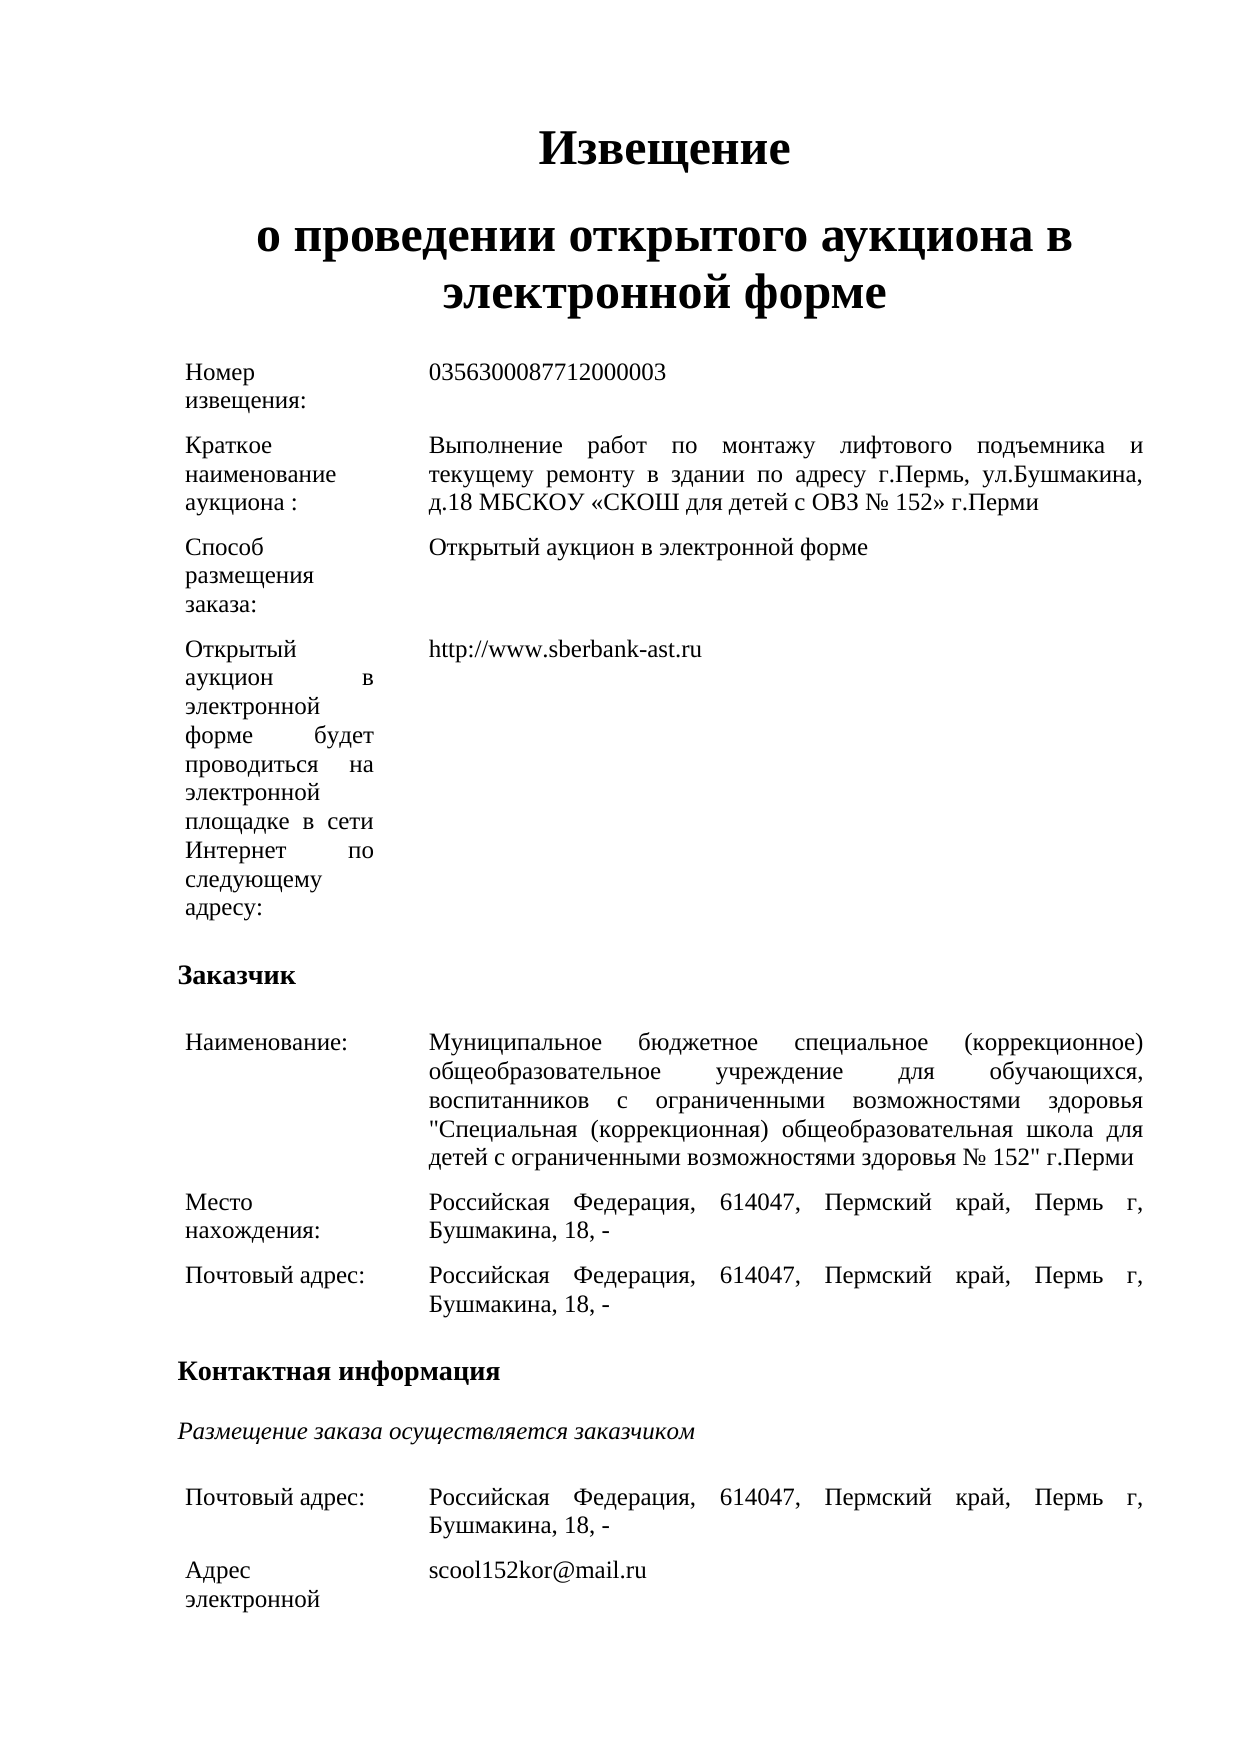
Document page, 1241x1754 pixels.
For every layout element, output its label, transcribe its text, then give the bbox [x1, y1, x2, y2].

text Извещение [177, 118, 1152, 176]
text о проведении открытого аукциона в электронной форме [177, 205, 1152, 320]
text Контактная информация [177, 1354, 1152, 1387]
table_cell Открытый аукцион в электронной форме [421, 524, 1152, 626]
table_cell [177, 1547, 421, 1620]
text Заказчик [177, 958, 1152, 991]
table_header Российская Федерация, 614047, Пермский край, Пермь г, Бушмакина, 18, - [421, 1474, 1152, 1547]
table_cell Место нахождения: [177, 1179, 421, 1252]
table_cell Выполнение работ по монтажу лифтового подъемника и текущему ремонту в здании по адресу г.Пермь, ул.Бушмакина, д.18 МБСКОУ «СКОШ для детей с ОВЗ № 152» г.Перми [421, 422, 1152, 524]
table_cell Краткое наименование аукциона : [177, 422, 421, 524]
table_header Наименование: [177, 1020, 421, 1179]
text Размещение заказа осуществляется заказчиком [177, 1416, 1152, 1445]
table_cell Российская Федерация, 614047, Пермский край, Пермь г, Бушмакина, 18, - [421, 1179, 1152, 1252]
table_cell Почтовый адрес: [177, 1252, 421, 1325]
table_cell Российская Федерация, 614047, Пермский край, Пермь г, Бушмакина, 18, - [421, 1252, 1152, 1325]
table_header Муниципальное бюджетное специальное (коррекционное) общеобразовательное учреждение для обучающихся, воспитанников с ограниченными возможностями здоровья "Специальная (коррекционная) общеобразовательная школа для детей с ограниченными возможностями здоровья № 152" г.Перми [421, 1020, 1152, 1179]
table_cell scool152kor@mail.ru [421, 1547, 1152, 1620]
table_header Почтовый адрес: [177, 1474, 421, 1547]
table_cell Способ размещения заказа: [177, 524, 421, 626]
table_header Номер извещения: [177, 349, 421, 422]
table_header 0356300087712000003 [421, 349, 1152, 422]
table_cell Открытый аукцион в электронной форме будет проводиться на электронной площадке в сети Интернет по следующему адресу: [177, 626, 421, 929]
table_cell http://www.sberbank-ast.ru [421, 626, 1152, 929]
